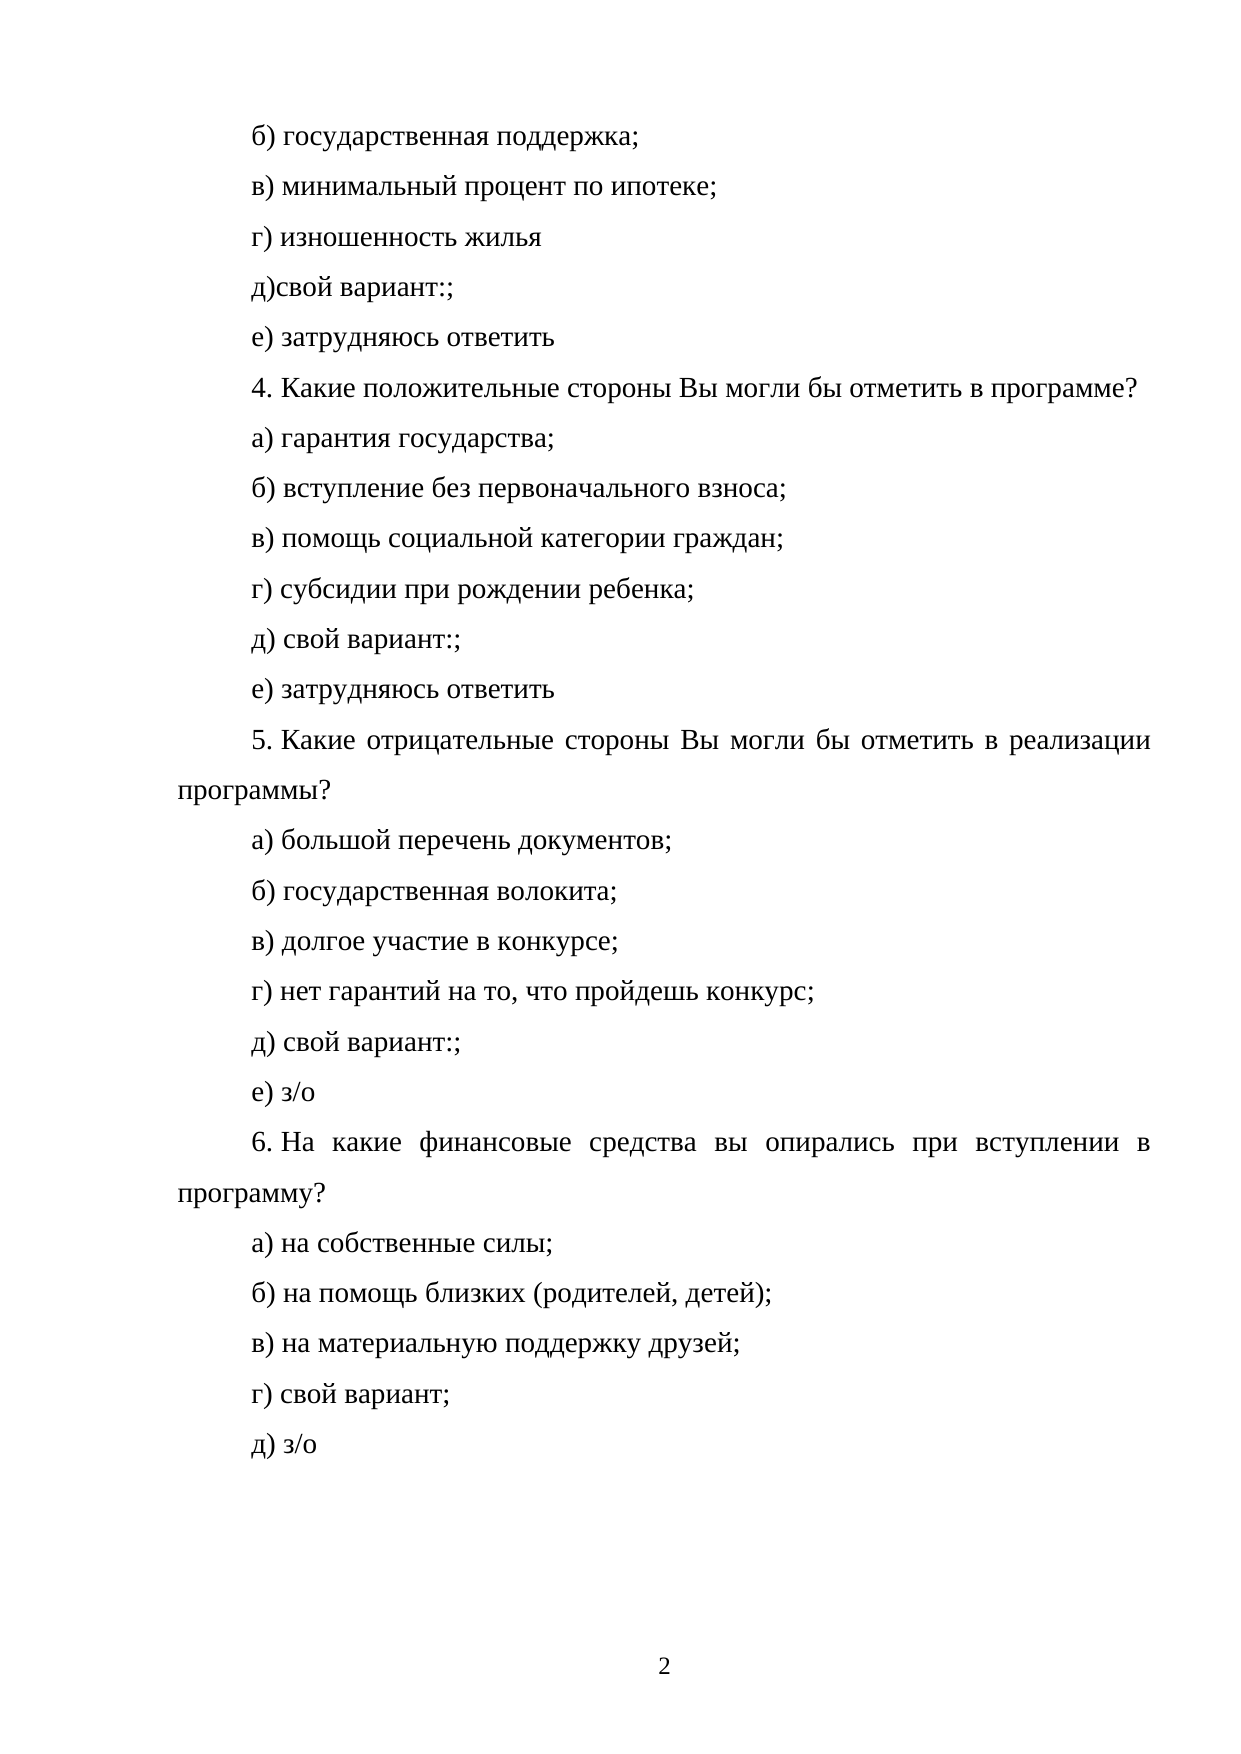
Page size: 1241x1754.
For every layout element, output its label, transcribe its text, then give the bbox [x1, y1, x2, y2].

text д) свой вариант:; [177, 621, 1152, 655]
text г) нет гарантий на то, что пройдешь конкурс; [177, 973, 1152, 1007]
text б) на помощь близких (родителей, детей); [177, 1275, 1152, 1309]
text д)свой вариант:; [177, 269, 1152, 303]
text в) на материальную поддержку друзей; [177, 1326, 1152, 1359]
text е) затрудняюсь ответить [177, 319, 1152, 353]
text в) минимальный процент по ипотеке; [177, 168, 1152, 202]
list На какие финансовые средства вы опирались при вступлении в программу? [177, 1124, 1152, 1208]
text е) затрудняюсь ответить [177, 672, 1152, 705]
text а) гарантия государства; [177, 420, 1152, 453]
text д) з/о [177, 1426, 1152, 1460]
text е) з/о [177, 1074, 1152, 1108]
text в) долгое участие в конкурсе; [177, 923, 1152, 957]
list Какие положительные стороны Вы могли бы отметить в программе? [177, 370, 1152, 403]
text г) изношенность жилья [177, 219, 1152, 252]
list Какие отрицательные стороны Вы могли бы отметить в реализации программы? [177, 722, 1152, 806]
text г) свой вариант; [177, 1376, 1152, 1409]
text б) государственная поддержка; [177, 118, 1152, 152]
text в) помощь социальной категории граждан; [177, 521, 1152, 554]
text а) на собственные силы; [177, 1225, 1152, 1258]
text б) государственная волокита; [177, 873, 1152, 906]
text г) субсидии при рождении ребенка; [177, 571, 1152, 604]
text д) свой вариант:; [177, 1024, 1152, 1057]
text б) вступление без первоначального взноса; [177, 470, 1152, 504]
text а) большой перечень документов; [177, 822, 1152, 856]
